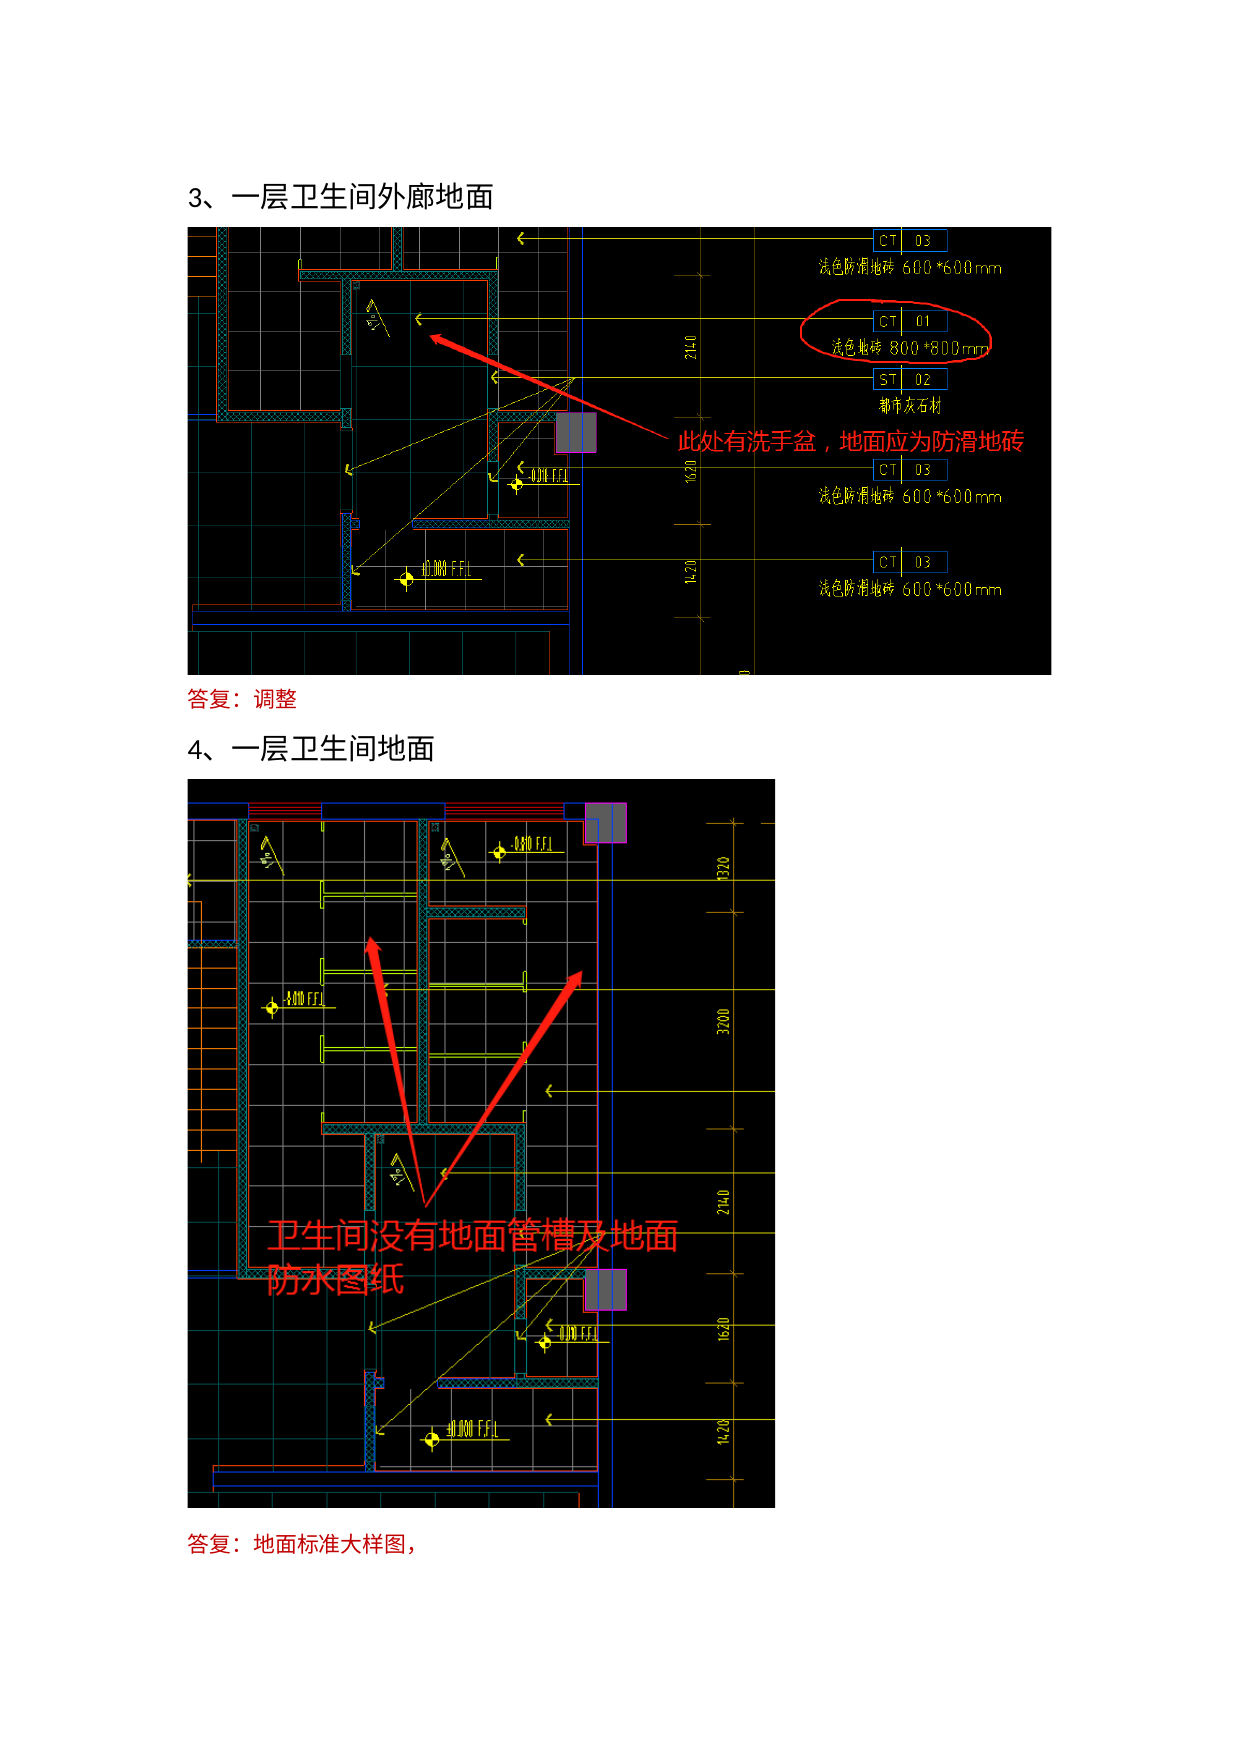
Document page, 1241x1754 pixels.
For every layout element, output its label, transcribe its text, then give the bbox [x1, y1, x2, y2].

list 答复：调整 [187, 682, 1053, 714]
picture [187, 227, 1052, 675]
picture [187, 779, 775, 1508]
list 答复：地面标准大样图， [187, 1527, 1053, 1559]
list 3、一层卫生间外廊地面 [187, 162, 1053, 227]
list 4、一层卫生间地面 [187, 714, 1053, 779]
